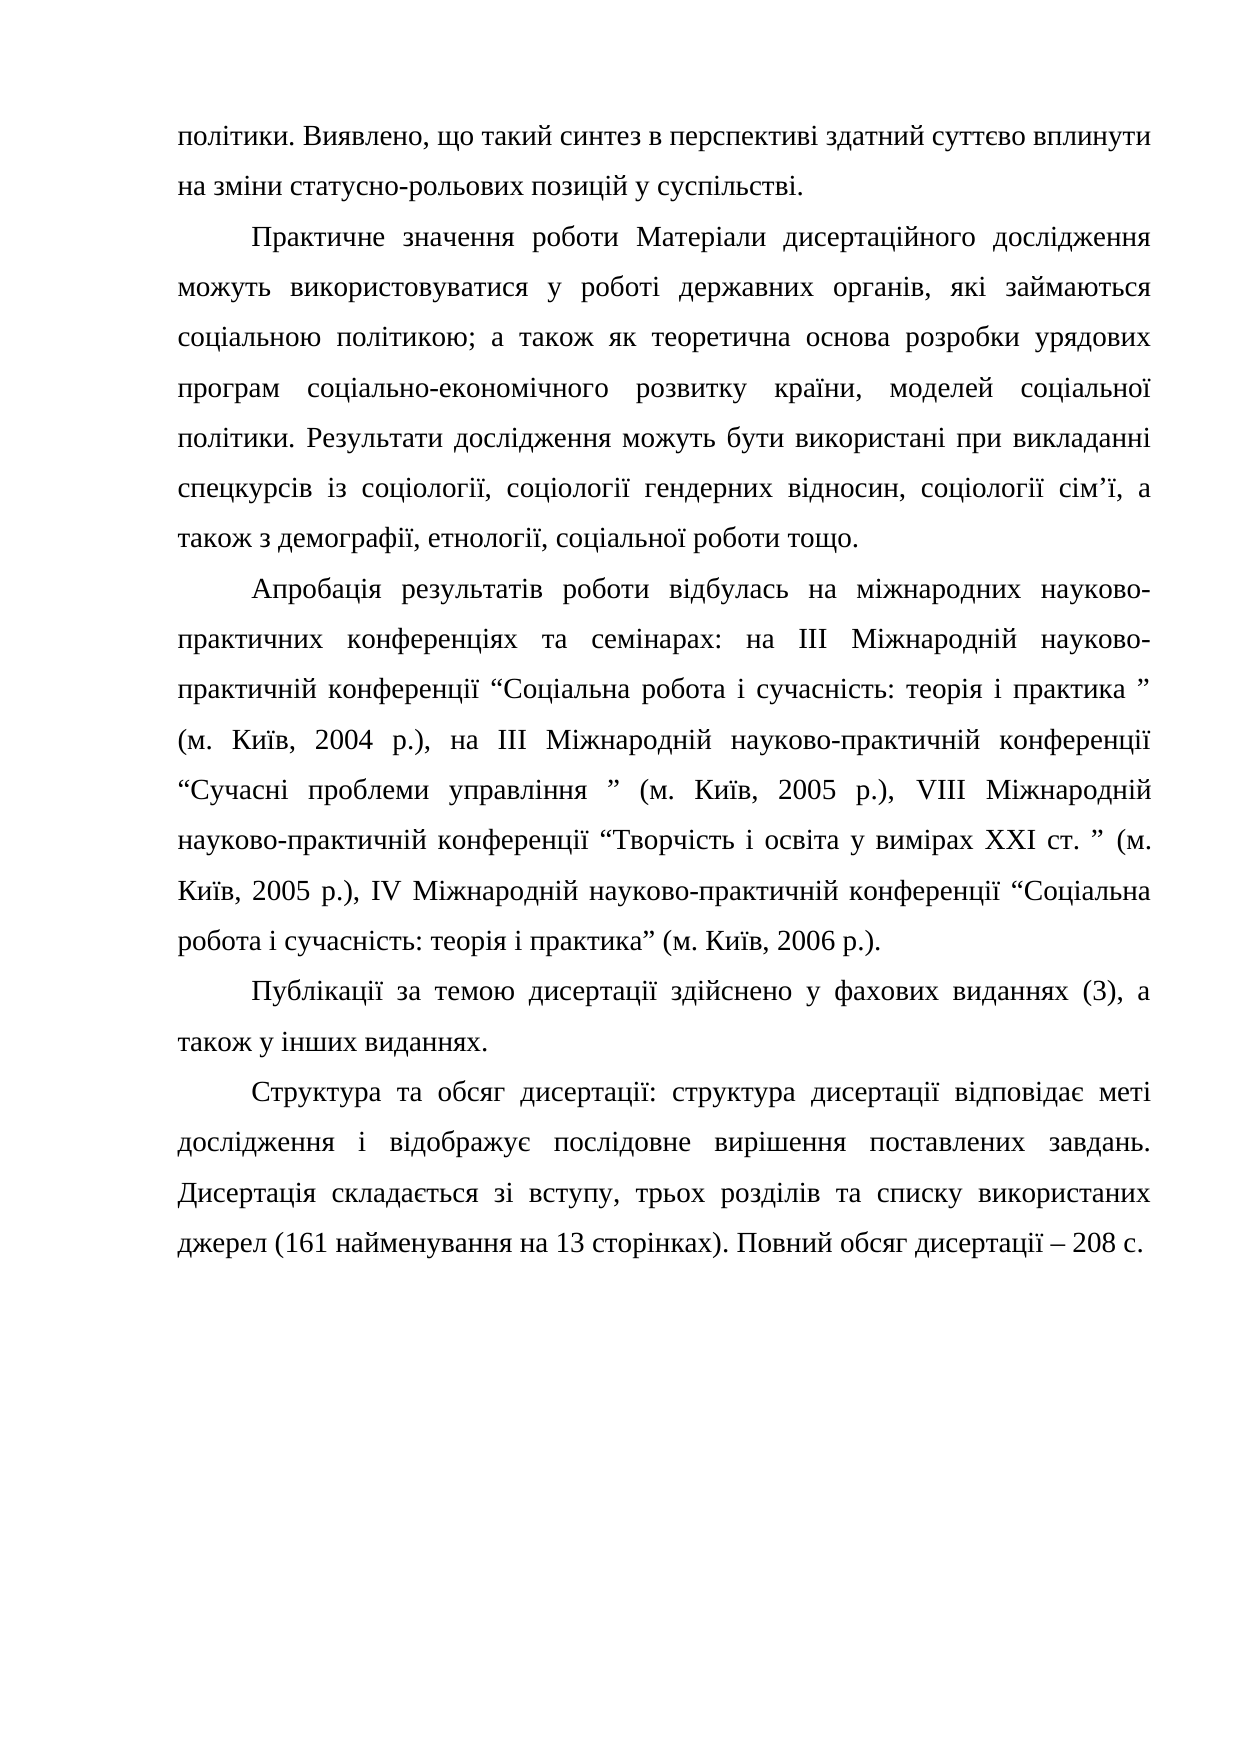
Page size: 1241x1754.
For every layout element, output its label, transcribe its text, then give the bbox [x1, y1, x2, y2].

text Структура та обсяг дисертації: структура дисертації відповідає меті дослідження і відображує послідовне вирішення поставлених завдань. Дисертація складається зі вступу, трьох розділів та списку використаних джерел (161 найменування на 13 сторінках). Повний обсяг дисертації – 208 с. [177, 1074, 1152, 1258]
text Апробація результатів роботи відбулась на міжнародних науково-практичних конференціях та семінарах: на III Міжнародній науково-практичній конференції “Соціальна робота і сучасність: теорія і практика ” (м. Київ, 2004 р.), на III Міжнародній науково-практичній конференції “Сучасні проблеми управління ” (м. Київ, 2005 р.), VIII Міжнародній науково-практичній конференції “Творчість і освіта у вимірах ХХІ ст. ” (м. Київ, 2005 р.), IV Міжнародній науково-практичній конференції “Соціальна робота і сучасність: теорія і практика” (м. Київ, 2006 р.). [177, 571, 1152, 957]
text Практичне значення роботи Матеріали дисертаційного дослідження можуть використовуватися у роботі державних органів, які займаються соціальною політикою; а також як теоретична основа розробки урядових програм соціально-економічного розвитку країни, моделей соціальної політики. Результати дослідження можуть бути використані при викладанні спецкурсів із соціології, соціології гендерних відносин, соціології сім’ї, а також з демографії, етнології, соціальної роботи тощо. [177, 219, 1152, 554]
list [177, 118, 1152, 202]
text Публікації за темою дисертації здійснено у фахових виданнях (3), а також у інших виданнях. [177, 973, 1152, 1057]
